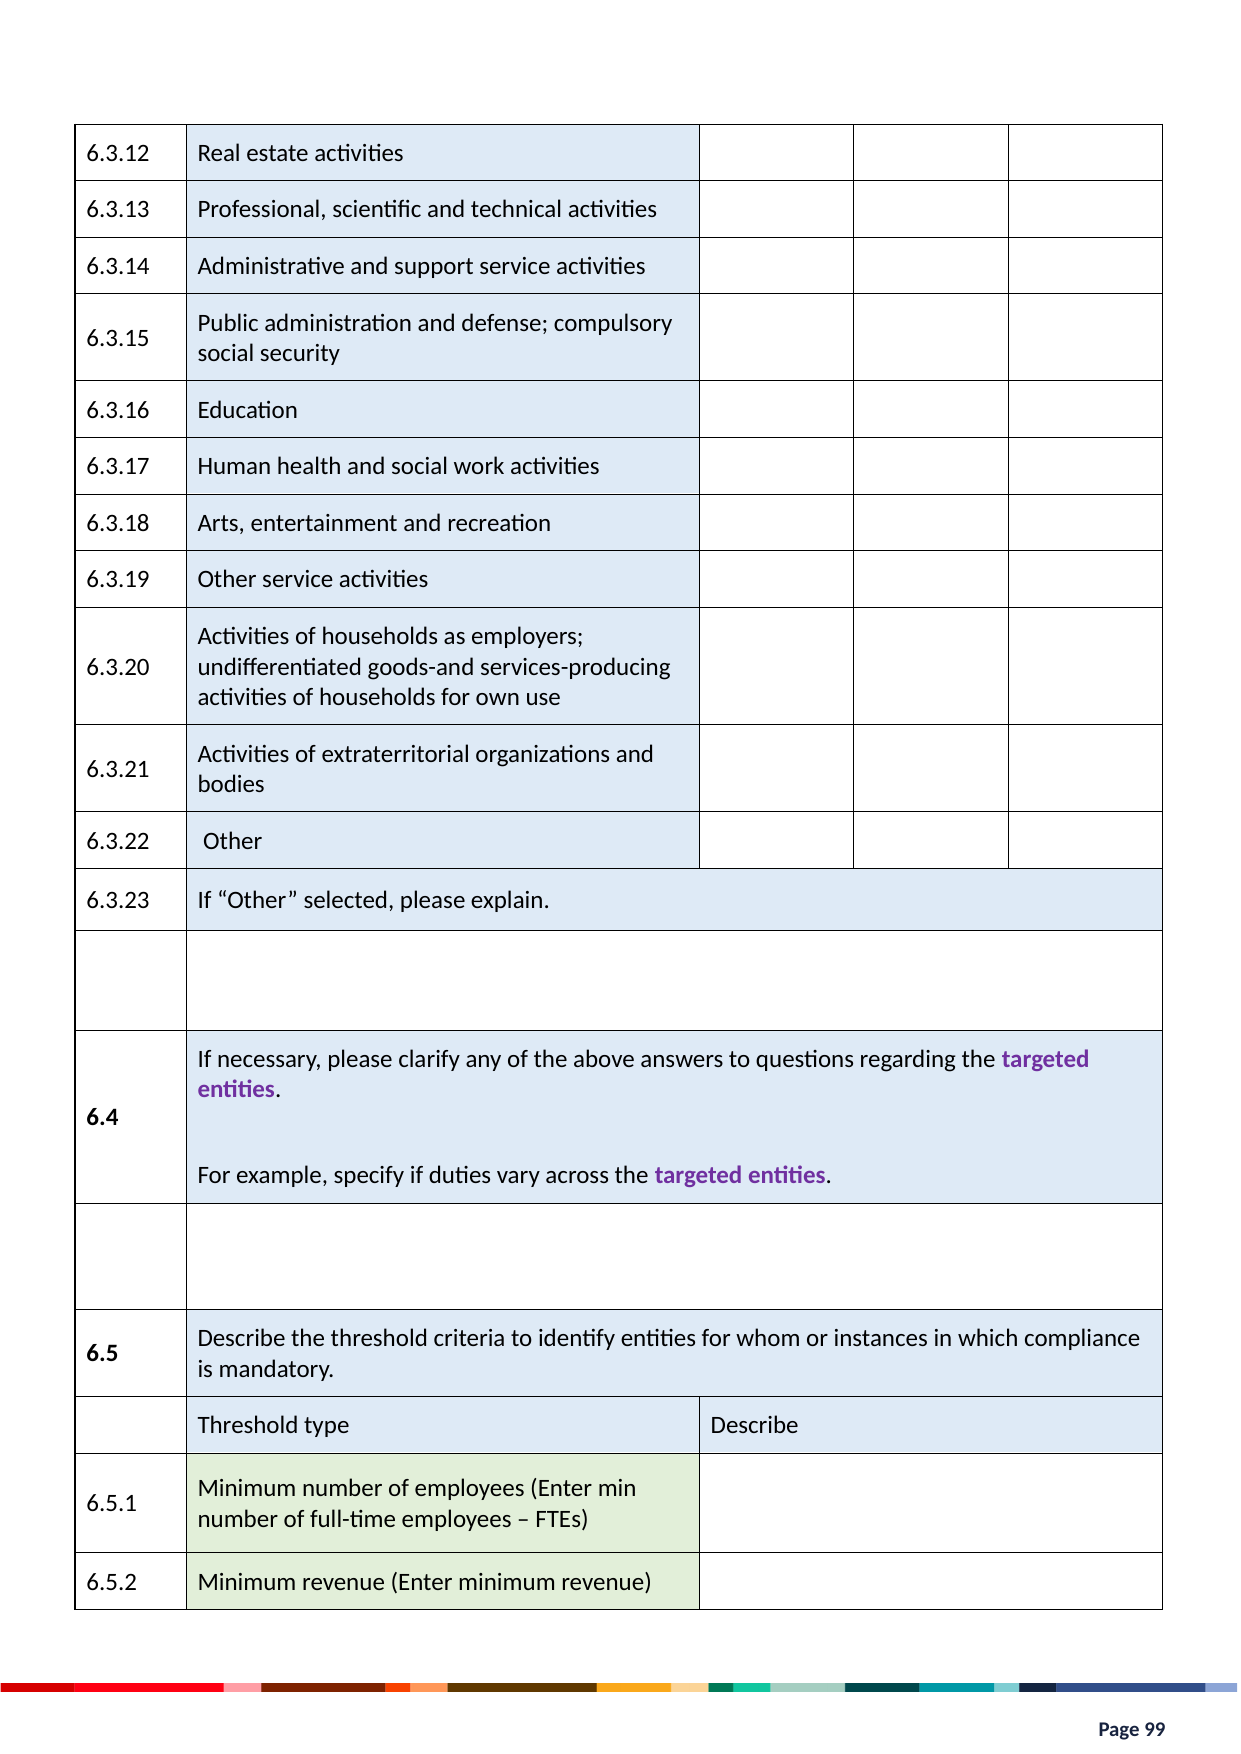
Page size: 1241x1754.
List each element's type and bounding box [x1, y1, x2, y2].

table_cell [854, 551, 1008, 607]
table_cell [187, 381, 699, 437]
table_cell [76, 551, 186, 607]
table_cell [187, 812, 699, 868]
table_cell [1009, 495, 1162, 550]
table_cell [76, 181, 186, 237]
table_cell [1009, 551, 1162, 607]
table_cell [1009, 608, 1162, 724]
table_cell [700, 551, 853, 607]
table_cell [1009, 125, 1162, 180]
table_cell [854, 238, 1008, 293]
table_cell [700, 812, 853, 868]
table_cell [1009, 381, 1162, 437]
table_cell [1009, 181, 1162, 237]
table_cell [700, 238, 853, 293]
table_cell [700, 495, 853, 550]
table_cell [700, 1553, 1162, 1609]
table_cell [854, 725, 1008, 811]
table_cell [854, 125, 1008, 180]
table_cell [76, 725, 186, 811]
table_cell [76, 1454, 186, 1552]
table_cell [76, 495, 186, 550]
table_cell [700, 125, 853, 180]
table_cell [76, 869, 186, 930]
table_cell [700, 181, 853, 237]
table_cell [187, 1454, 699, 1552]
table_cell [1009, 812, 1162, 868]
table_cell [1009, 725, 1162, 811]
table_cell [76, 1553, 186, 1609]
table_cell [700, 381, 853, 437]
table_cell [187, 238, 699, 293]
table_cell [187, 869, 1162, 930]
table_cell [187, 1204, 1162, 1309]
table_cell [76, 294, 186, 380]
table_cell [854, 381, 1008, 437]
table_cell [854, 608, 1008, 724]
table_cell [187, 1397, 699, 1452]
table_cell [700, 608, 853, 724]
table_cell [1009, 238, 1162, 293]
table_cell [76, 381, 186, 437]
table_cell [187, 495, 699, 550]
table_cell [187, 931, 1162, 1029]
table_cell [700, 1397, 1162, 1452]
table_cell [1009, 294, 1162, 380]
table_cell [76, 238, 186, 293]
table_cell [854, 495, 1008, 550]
picture [0, 1683, 1236, 1692]
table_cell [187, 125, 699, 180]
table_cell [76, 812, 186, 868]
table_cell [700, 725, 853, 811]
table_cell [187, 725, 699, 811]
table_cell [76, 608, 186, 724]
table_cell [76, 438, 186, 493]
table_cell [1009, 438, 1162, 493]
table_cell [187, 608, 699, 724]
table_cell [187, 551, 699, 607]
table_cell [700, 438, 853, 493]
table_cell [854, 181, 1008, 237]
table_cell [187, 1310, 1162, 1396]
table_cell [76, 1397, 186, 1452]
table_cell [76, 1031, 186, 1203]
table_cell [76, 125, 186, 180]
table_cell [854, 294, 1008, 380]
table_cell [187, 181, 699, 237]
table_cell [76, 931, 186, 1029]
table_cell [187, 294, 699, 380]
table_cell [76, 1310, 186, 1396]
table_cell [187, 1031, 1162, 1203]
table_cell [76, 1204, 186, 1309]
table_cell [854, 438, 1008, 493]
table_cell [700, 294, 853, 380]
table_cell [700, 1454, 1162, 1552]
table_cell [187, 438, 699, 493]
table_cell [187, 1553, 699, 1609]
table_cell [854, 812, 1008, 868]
